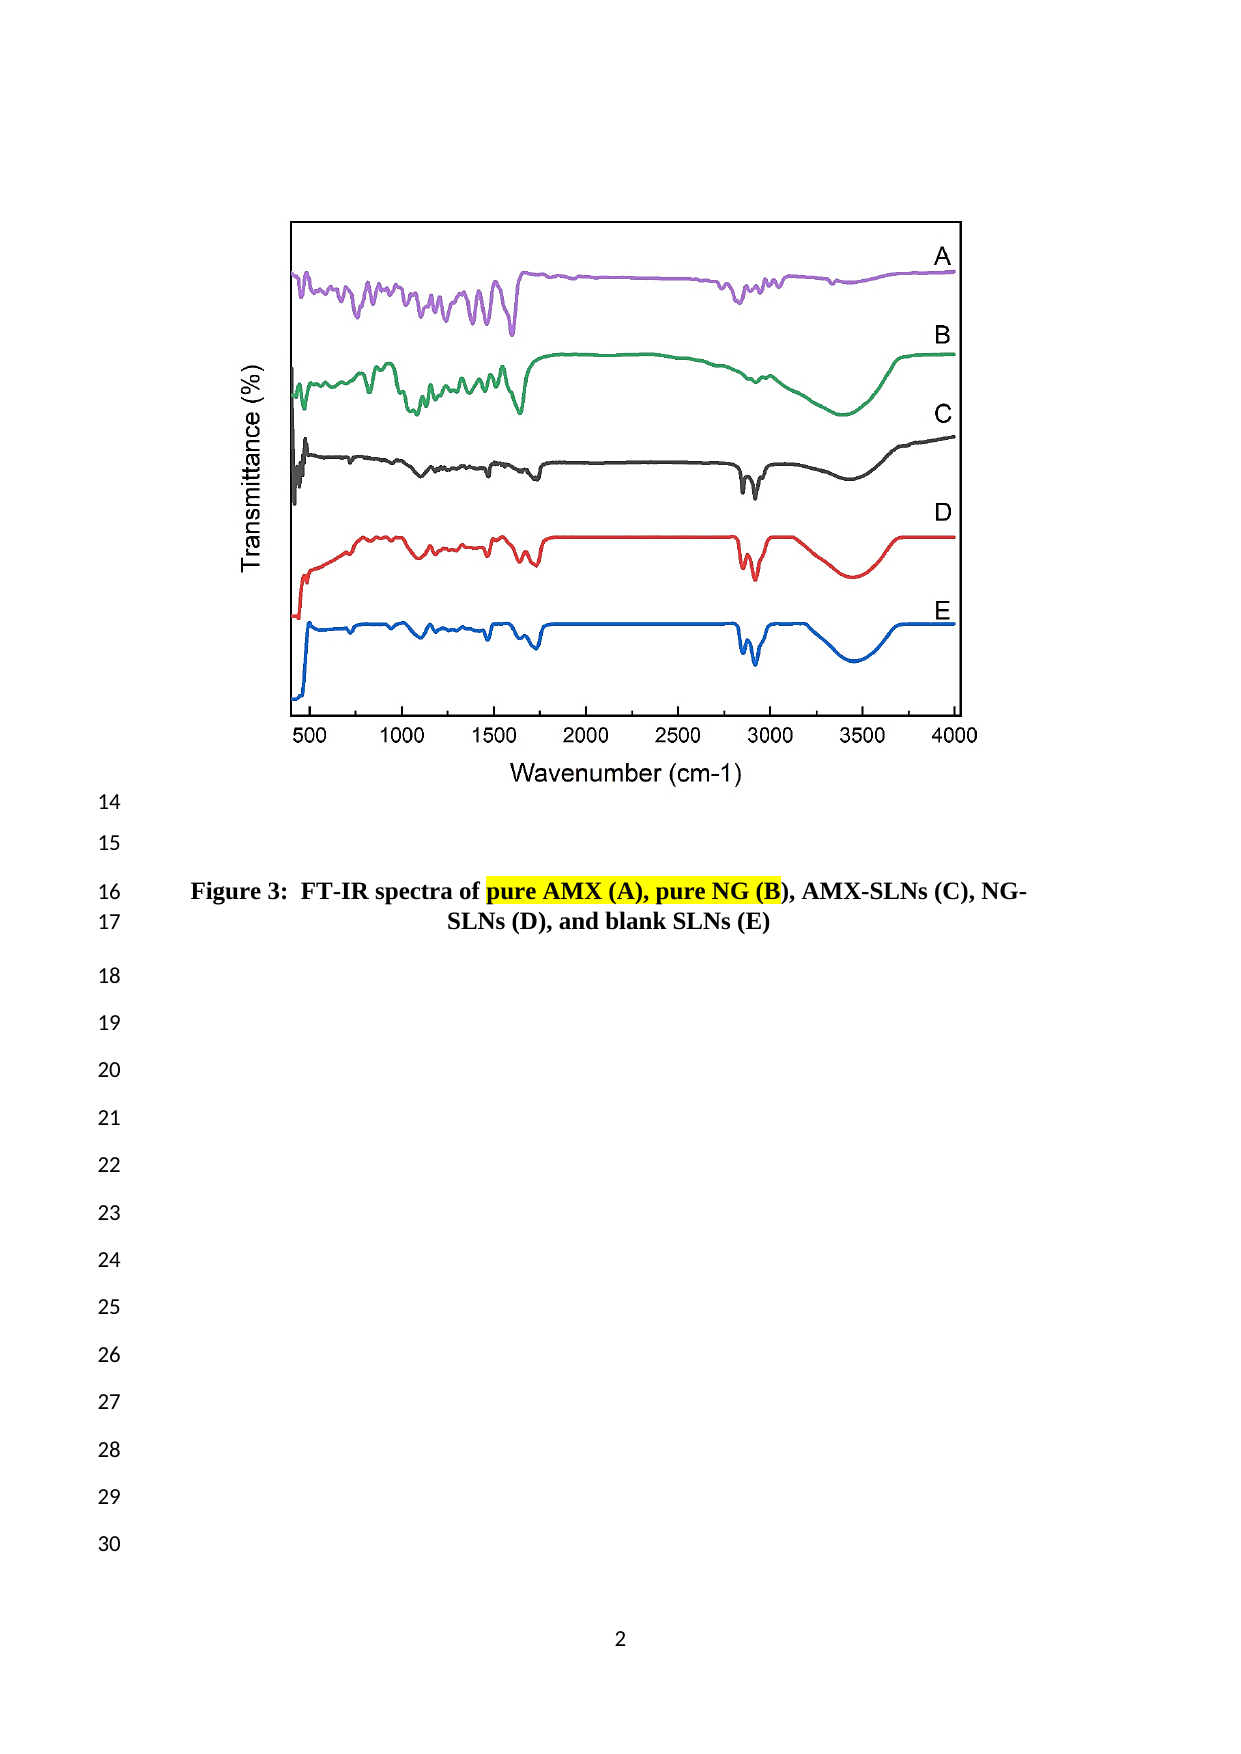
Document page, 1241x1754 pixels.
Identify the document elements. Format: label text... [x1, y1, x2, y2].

text Figure 3: FT-IR spectra of pure AMX (A), pure NG (B), AMX-SLNs (C), NG-SLNs (D), and blank SLNs (E) [171, 876, 1047, 934]
picture [150, 149, 1091, 810]
